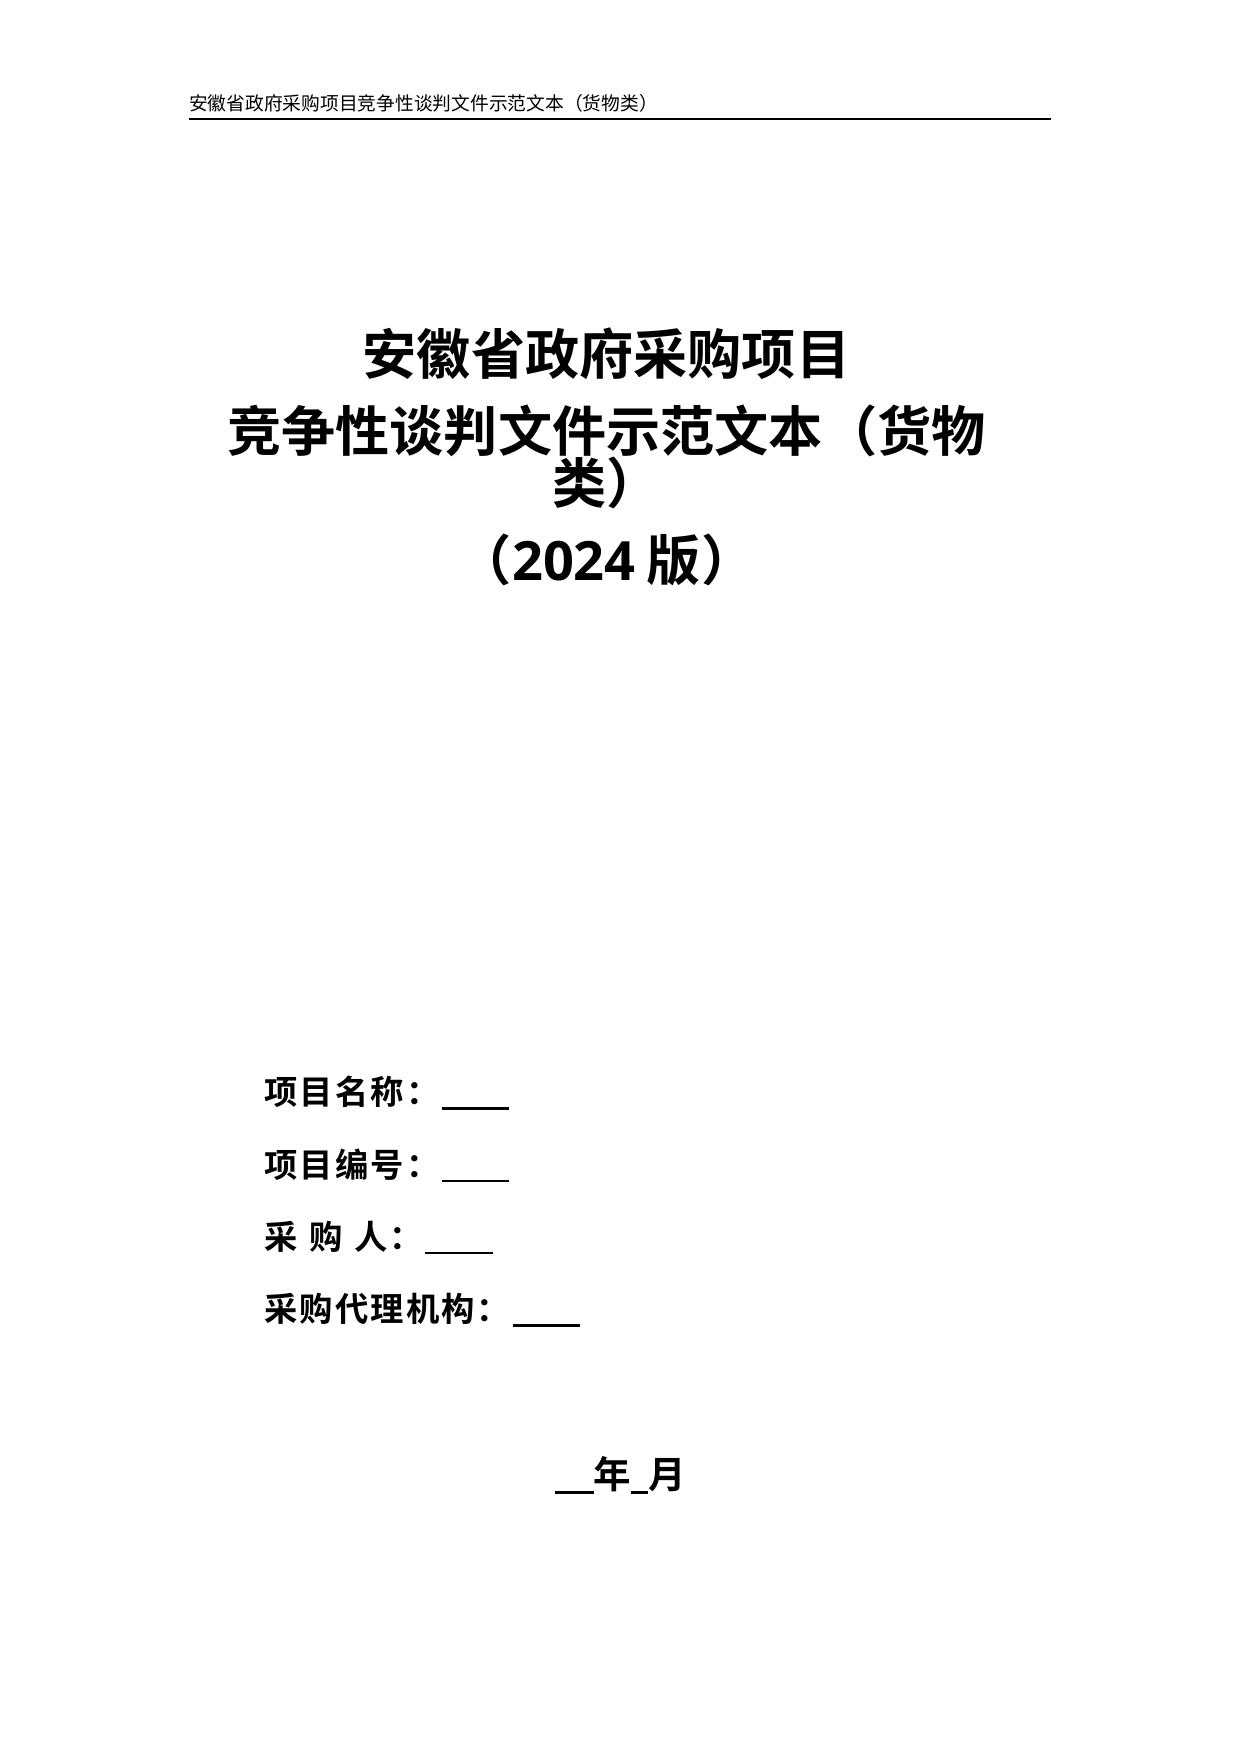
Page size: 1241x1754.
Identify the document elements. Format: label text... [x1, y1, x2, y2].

text 安徽省政府采购项目 [189, 333, 1023, 385]
text （2024版） [189, 539, 1023, 591]
text 项目名称： [189, 1066, 1051, 1114]
text 竞争性谈判文件示范文本（货物类） [189, 410, 1023, 514]
text 项目编号： [189, 1138, 1051, 1187]
text 年 月 [189, 1445, 1051, 1499]
text 采购代理机构： [189, 1283, 1051, 1331]
text 采 购 人： [189, 1211, 1051, 1259]
